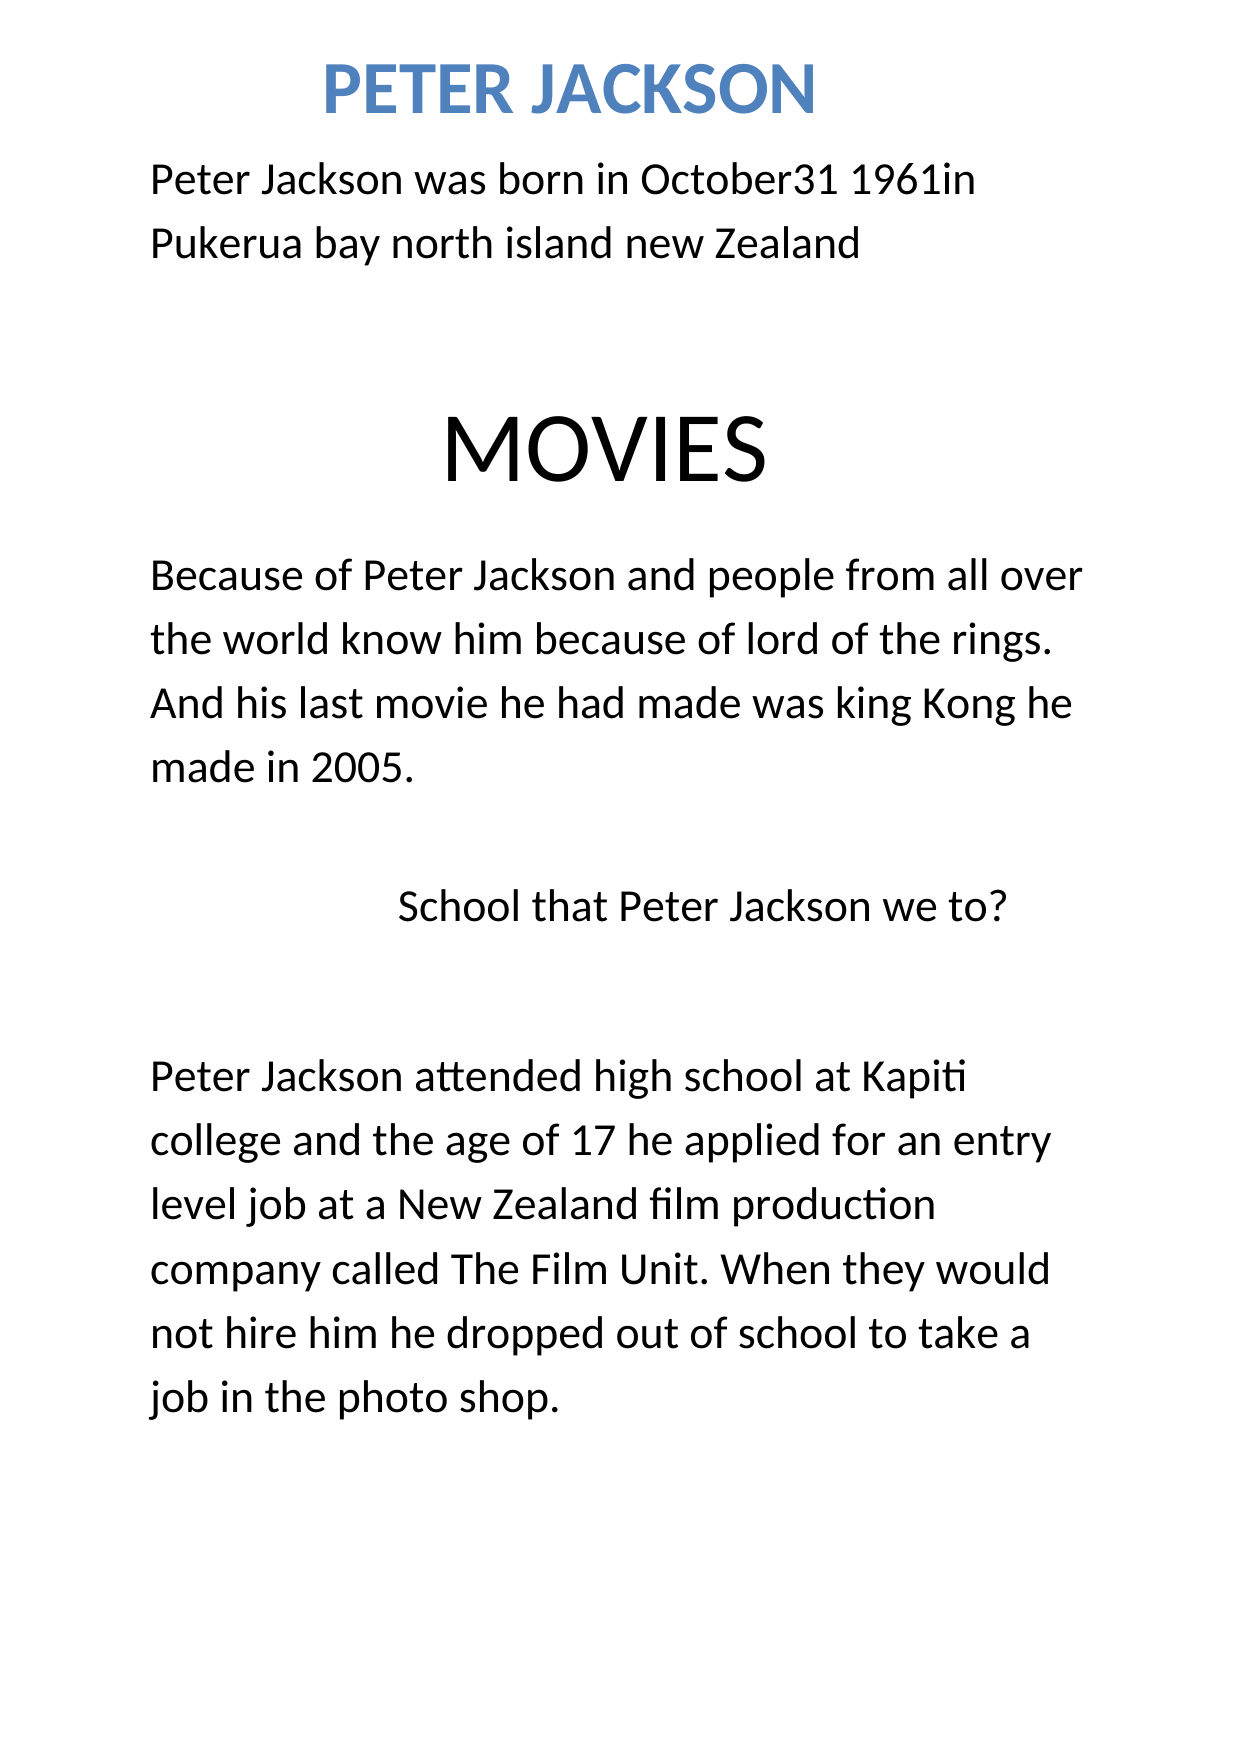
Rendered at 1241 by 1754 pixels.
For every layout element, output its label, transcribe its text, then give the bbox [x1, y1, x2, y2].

text Peter Jackson was born in October31 1961in Pukerua bay north island new Zealand [150, 150, 1090, 270]
text Because of Peter Jackson and people from all over the world know him because of lord of the rings. And his last movie he had made was king Kong he made in 2005. [150, 546, 1090, 794]
text School that Peter Jackson we to? [150, 877, 1090, 932]
text Peter Jackson attended high school at Kapiti college and the age of 17 he applied for an entry level job at a New Zealand film production company called The Film Unit. When they would not hire him he dropped out of school to take a job in the photo shop. [150, 1047, 1090, 1424]
text MOVIES [150, 384, 1090, 507]
